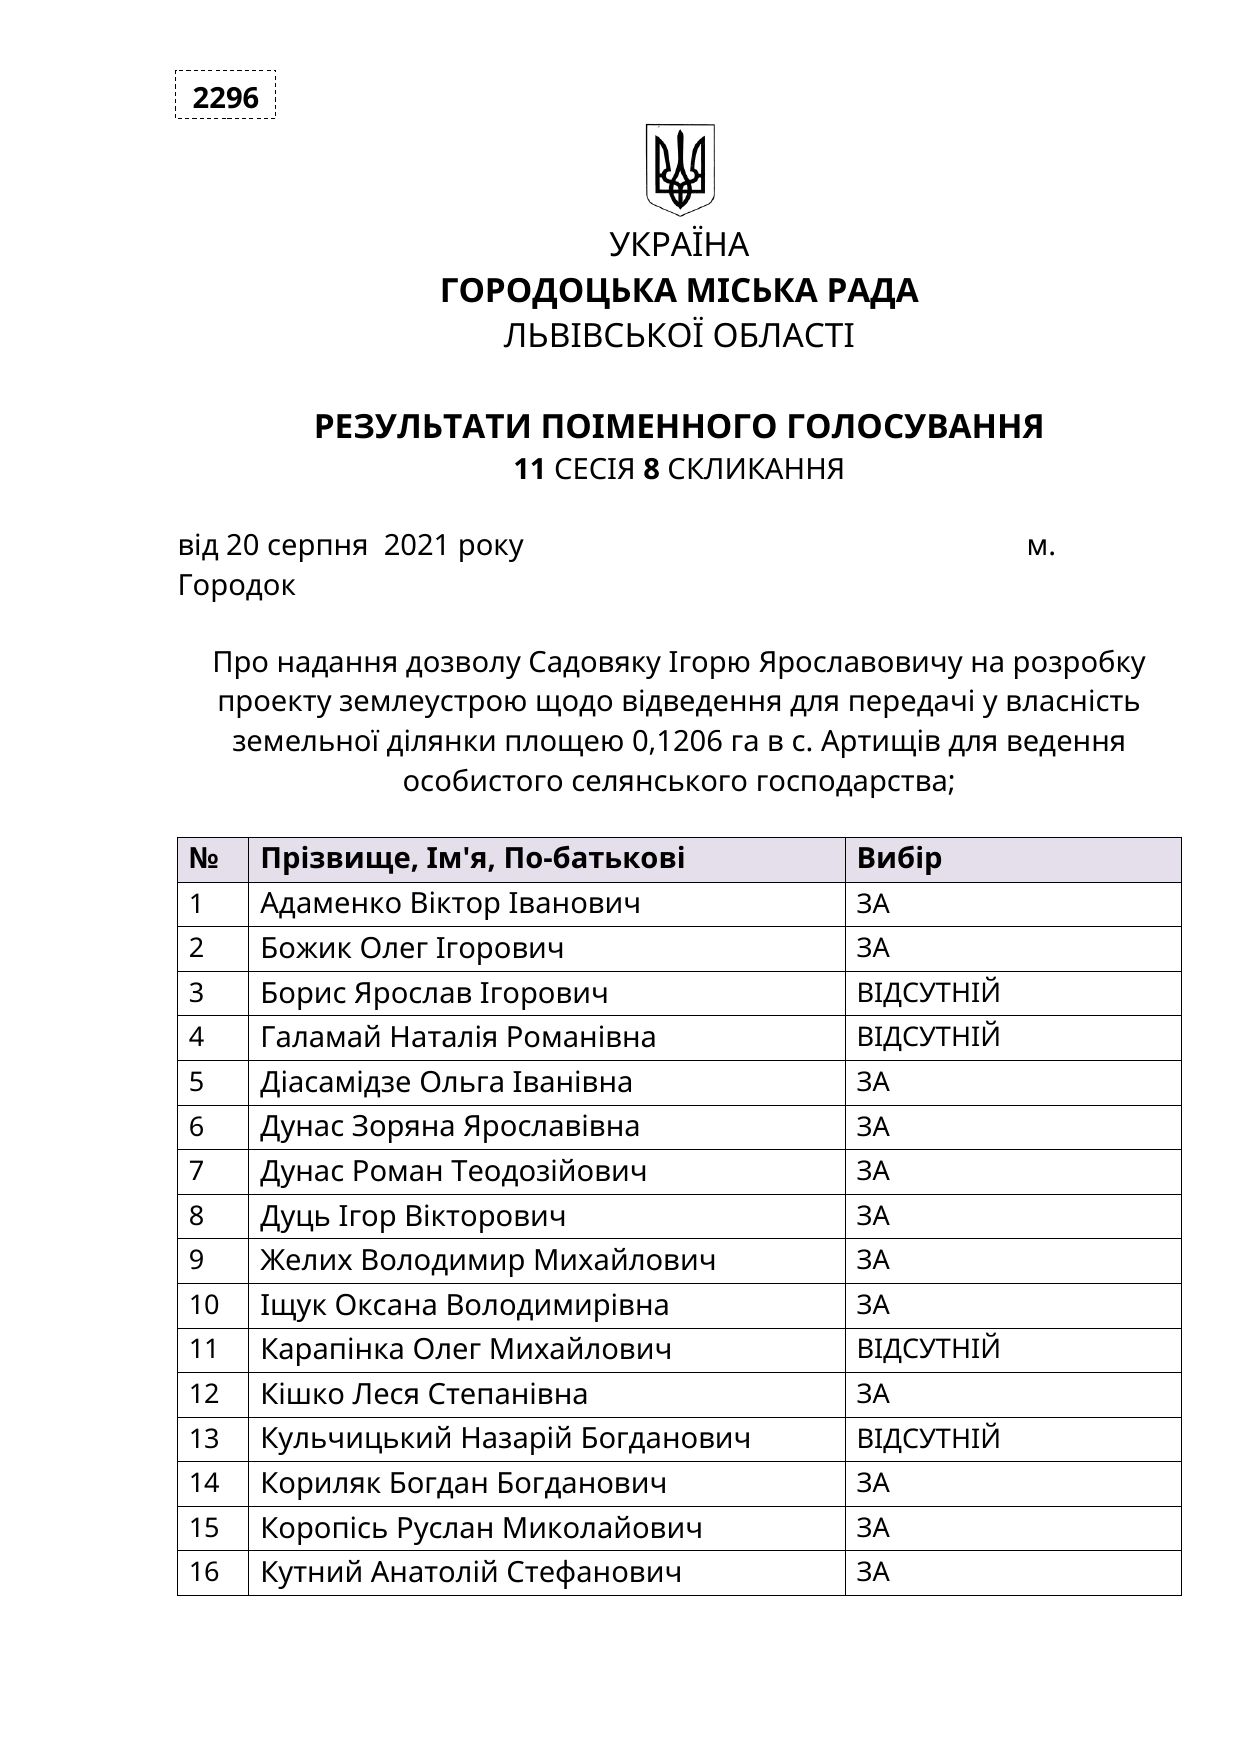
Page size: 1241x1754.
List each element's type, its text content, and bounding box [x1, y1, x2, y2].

text ЛЬВІВСЬКОЇ ОБЛАСТІ [177, 312, 1181, 357]
table_cell 16 [178, 1551, 248, 1595]
table_cell ВІДСУТНІЙ [846, 972, 1181, 1015]
table_cell Дунас Зоряна Ярославівна [249, 1106, 845, 1149]
table_cell ЗА [846, 1507, 1181, 1550]
table_cell 4 [178, 1016, 248, 1060]
table_cell Коропісь Руслан Миколайович [249, 1507, 845, 1550]
table_cell 2 [178, 927, 248, 971]
table_cell ВІДСУТНІЙ [846, 1016, 1181, 1060]
table_cell 3 [178, 972, 248, 1015]
text ГОРОДОЦЬКА МІСЬКА РАДА [177, 266, 1181, 312]
table_cell Кутний Анатолій Стефанович [249, 1551, 845, 1595]
table_cell ЗА [846, 883, 1181, 926]
table_cell 14 [178, 1462, 248, 1506]
table_cell ЗА [846, 1373, 1181, 1417]
table_cell Галамай Наталія Романівна [249, 1016, 845, 1060]
table_cell ЗА [846, 1551, 1181, 1595]
text Про надання дозволу Садовяку Ігорю Ярославовичу на розробку проекту землеустрою щодо відведення для передачі у власність земельної ділянки площею 0,1206 га в с. Артищів для ведення особистого селянського господарства; [177, 641, 1181, 800]
table_cell ВІДСУТНІЙ [846, 1329, 1181, 1372]
table_cell ЗА [846, 1150, 1181, 1194]
table_cell ЗА [846, 1462, 1181, 1506]
table_cell Кішко Леся Степанівна [249, 1373, 845, 1417]
table_header Вибір [846, 838, 1181, 882]
table_cell 9 [178, 1239, 248, 1283]
table_cell Адаменко Віктор Іванович [249, 883, 845, 926]
table_header № [178, 838, 248, 882]
table_cell 10 [178, 1284, 248, 1327]
table_cell ЗА [846, 1195, 1181, 1238]
table_cell Діасамідзе Ольга Іванівна [249, 1061, 845, 1104]
table_cell Божик Олег Ігорович [249, 927, 845, 971]
table_cell Борис Ярослав Ігорович [249, 972, 845, 1015]
table_cell 6 [178, 1106, 248, 1149]
table_cell Желих Володимир Михайлович [249, 1239, 845, 1283]
table_cell 8 [178, 1195, 248, 1238]
table_cell Кориляк Богдан Богданович [249, 1462, 845, 1506]
text від 20 серпня 2021 року м. Городок [177, 525, 1181, 604]
table_cell 7 [178, 1150, 248, 1194]
text 11 СЕСІЯ 8 СКЛИКАННЯ [177, 448, 1181, 488]
table_cell ЗА [846, 1061, 1181, 1104]
picture [633, 118, 726, 221]
table_cell ЗА [846, 1239, 1181, 1283]
table_cell 15 [178, 1507, 248, 1550]
table_cell 13 [178, 1418, 248, 1461]
table_cell ВІДСУТНІЙ [846, 1418, 1181, 1461]
text РЕЗУЛЬТАТИ ПОІМЕННОГО ГОЛОСУВАННЯ [177, 403, 1181, 448]
table_cell 1 [178, 883, 248, 926]
table_cell ЗА [846, 1106, 1181, 1149]
text УКРАЇНА [177, 221, 1181, 266]
table_cell 11 [178, 1329, 248, 1372]
table_cell 12 [178, 1373, 248, 1417]
table_cell Дунас Роман Теодозійович [249, 1150, 845, 1194]
table_cell 5 [178, 1061, 248, 1104]
table_cell ЗА [846, 927, 1181, 971]
table_cell Кульчицький Назарій Богданович [249, 1418, 845, 1461]
table_cell Карапінка Олег Михайлович [249, 1329, 845, 1372]
table_cell ЗА [846, 1284, 1181, 1327]
table_cell Іщук Оксана Володимирівна [249, 1284, 845, 1327]
table_header Прізвище, Ім'я, По-батькові [249, 838, 845, 882]
table_cell Дуць Ігор Вікторович [249, 1195, 845, 1238]
